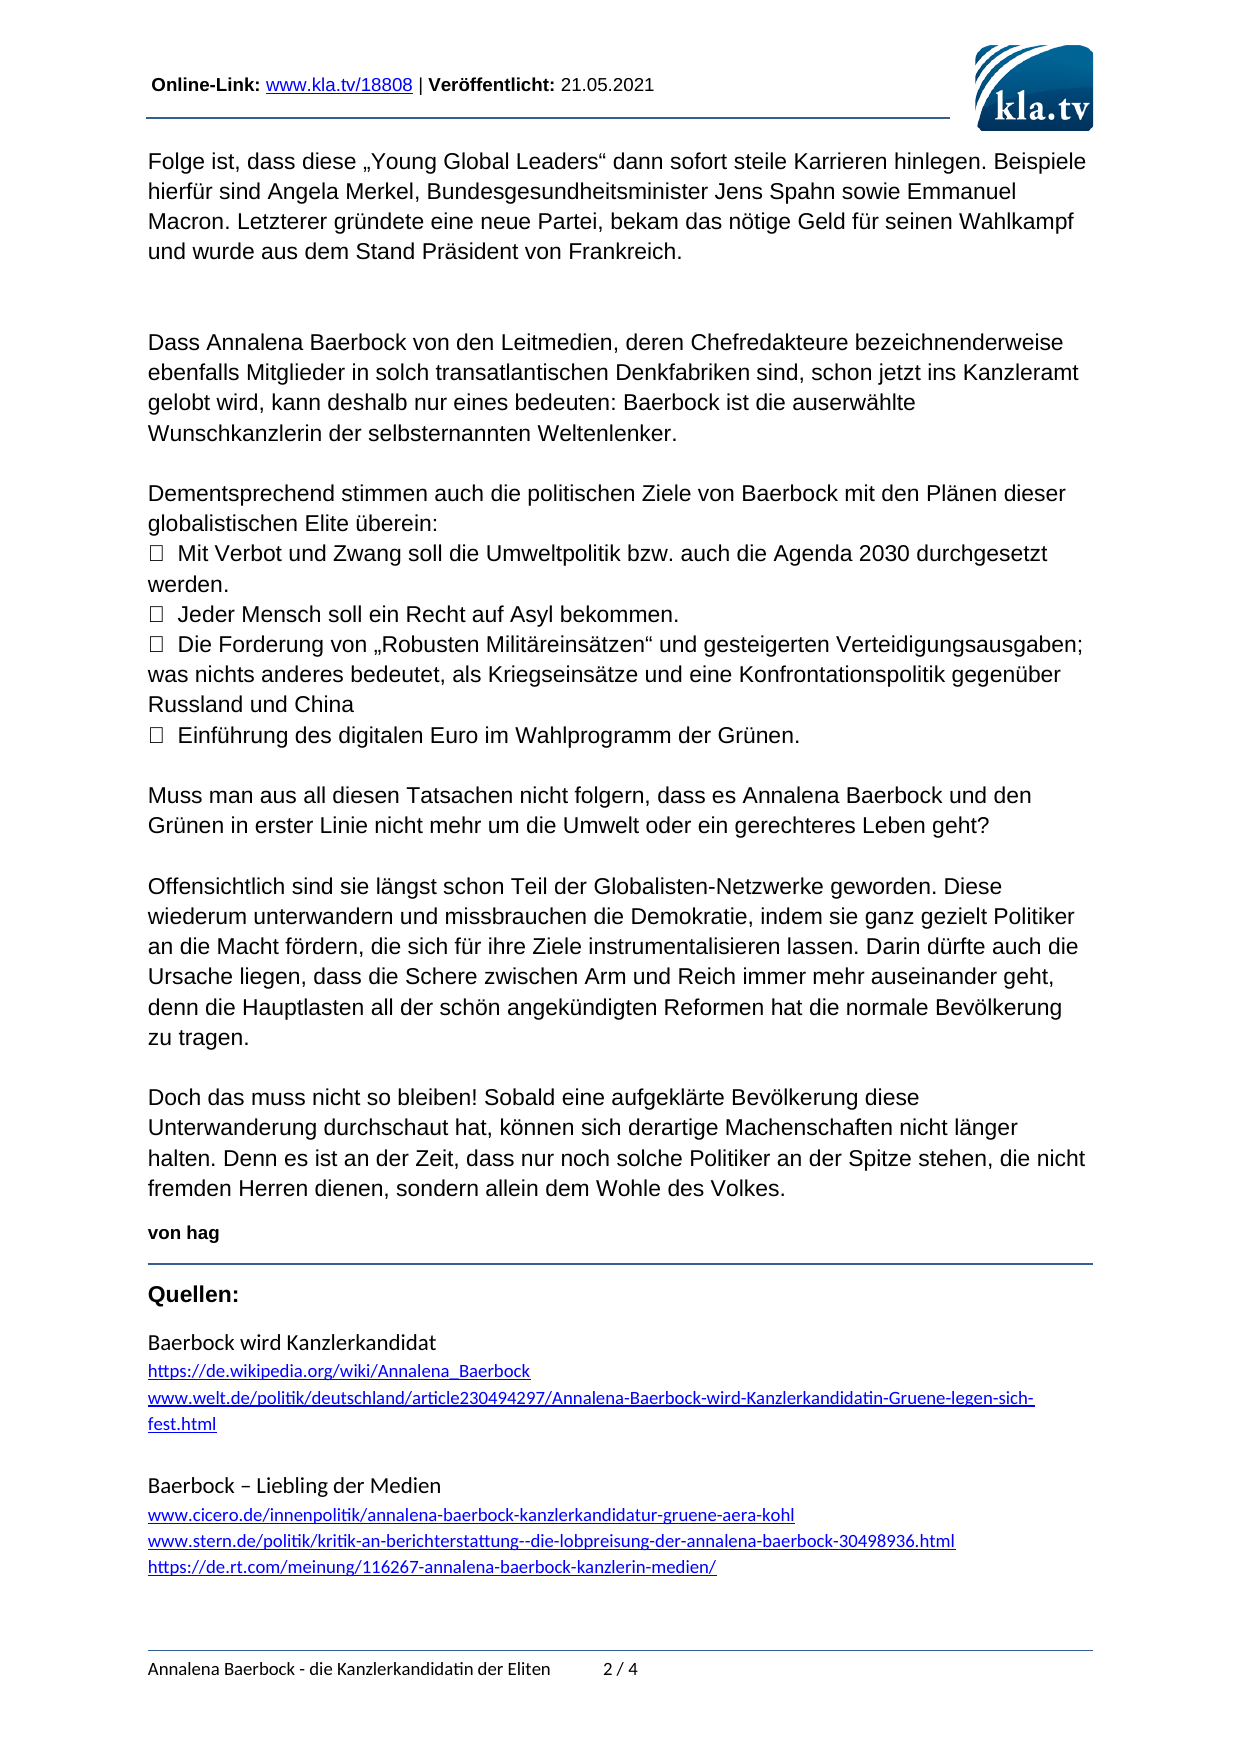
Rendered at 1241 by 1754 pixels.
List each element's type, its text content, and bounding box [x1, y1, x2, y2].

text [148, 1328, 1093, 1611]
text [148, 148, 1093, 1201]
text Quellen: [148, 1265, 1093, 1308]
text von hag [148, 1222, 1093, 1243]
